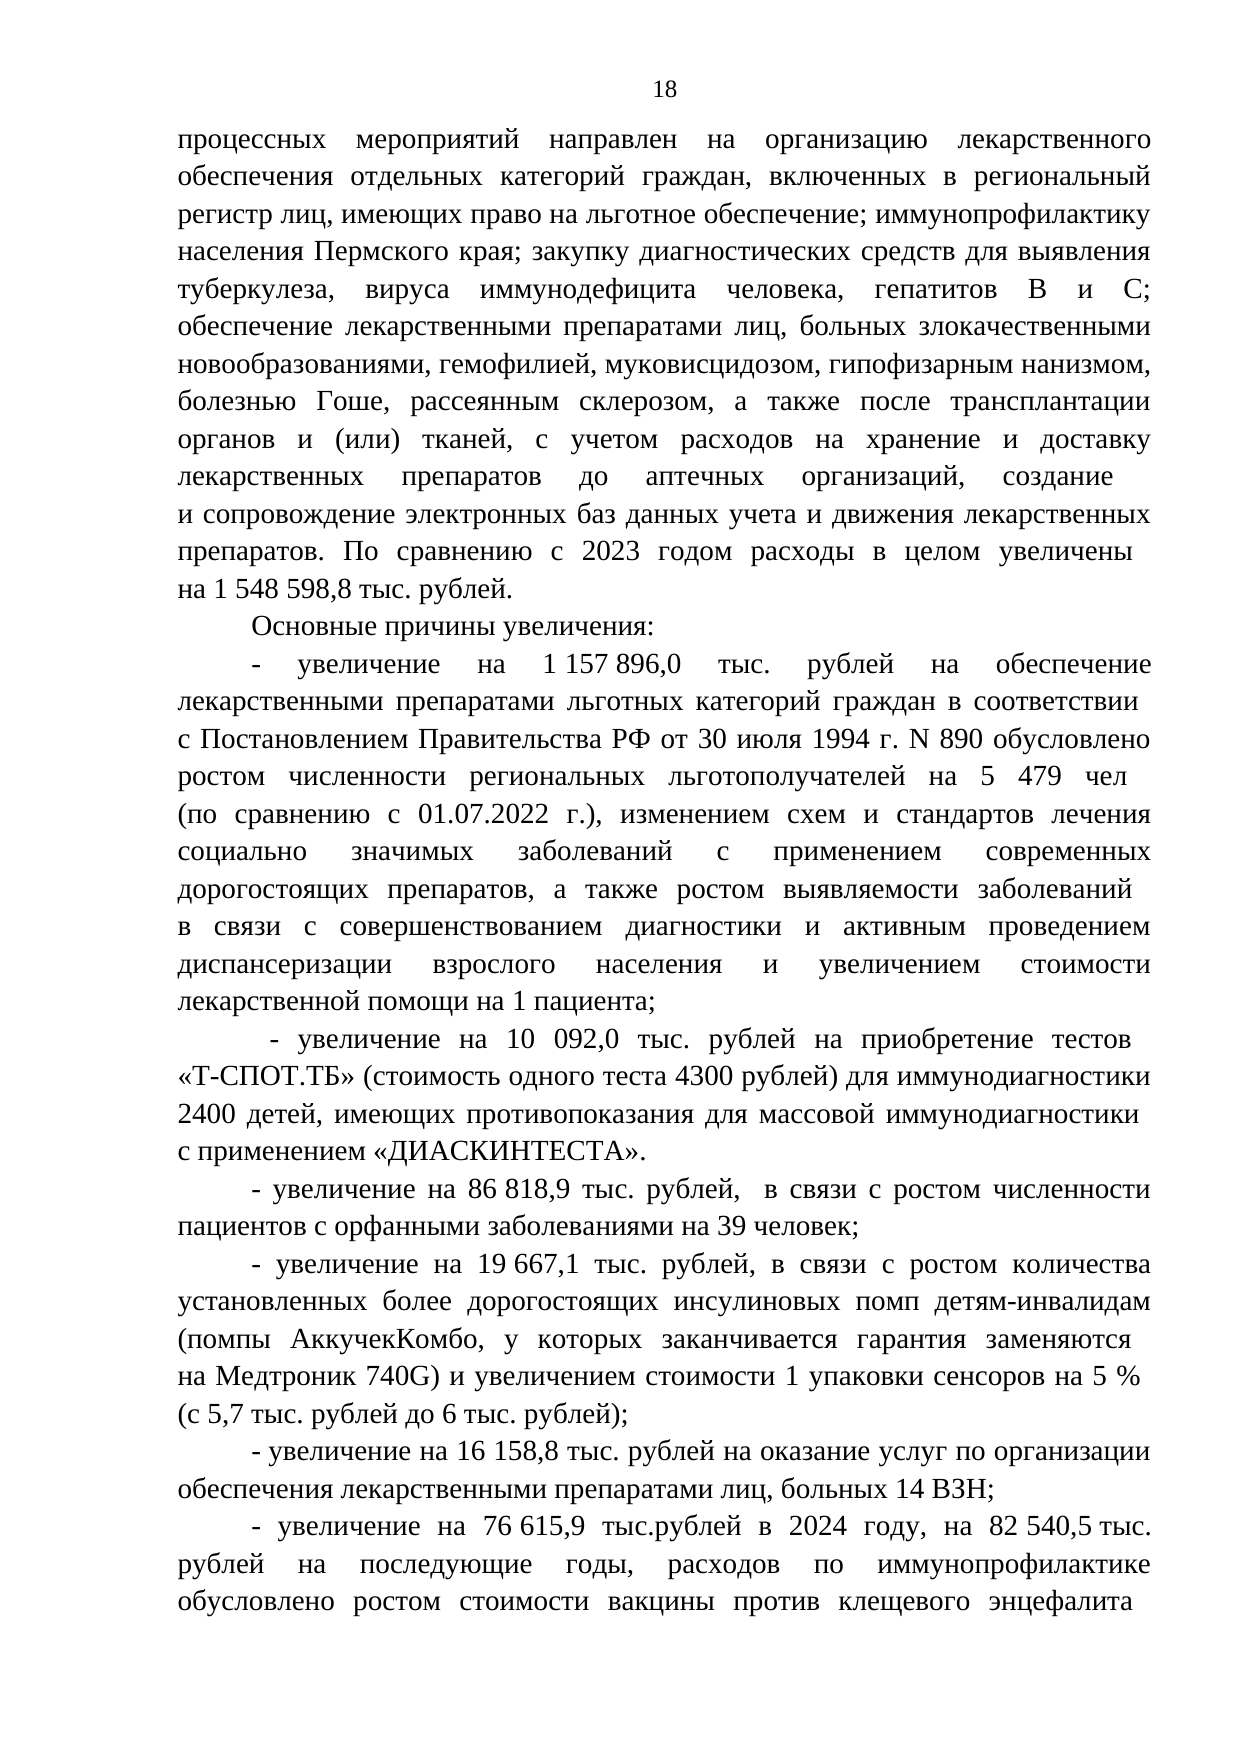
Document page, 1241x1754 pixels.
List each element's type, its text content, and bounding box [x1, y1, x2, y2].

text - увеличение на 16 158,8 тыс. рублей на оказание услуг по организации обеспечения лекарственными препаратами лиц, больных 14 ВЗН; [177, 1431, 1152, 1506]
text - увеличение на 10 092,0 тыс. рублей на приобретение тестов «Т-СПОТ.ТБ» (стоимость одного теста 4300 рублей) для иммунодиагностики 2400 детей, имеющих противопоказания для массовой иммунодиагностики с применением «ДИАСКИНТЕСТА». [177, 1018, 1152, 1168]
text - увеличение на 1 157 896,0 тыс. рублей на обеспечение лекарственными препаратами льготных категорий граждан в соответствии с Постановлением Правительства РФ от 30 июля 1994 г. N 890 обусловлено ростом численности региональных льготополучателей на 5 479 чел (по сравнению с 01.07.2022 г.), изменением схем и стандартов лечения социально значимых заболеваний с применением современных дорогостоящих препаратов, а также ростом выявляемости заболеваний в связи с совершенствованием диагностики и активным проведением диспансеризации взрослого населения и увеличением стоимости лекарственной помощи на 1 пациента; [177, 643, 1152, 1018]
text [177, 1506, 1152, 1618]
text - увеличение на 19 667,1 тыс. рублей, в связи с ростом количества установленных более дорогостоящих инсулиновых помп детям-инвалидам (помпы АккучекКомбо, у которых заканчивается гарантия заменяются на Медтроник 740G) и увеличением стоимости 1 упаковки сенсоров на 5 % (с 5,7 тыс. рублей до 6 тыс. рублей); [177, 1243, 1152, 1431]
text - увеличение на 86 818,9 тыс. рублей, в связи с ростом численности пациентов с орфанными заболеваниями на 39 человек; [177, 1168, 1152, 1243]
text Основные причины увеличения: [177, 606, 1152, 643]
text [177, 118, 1152, 606]
